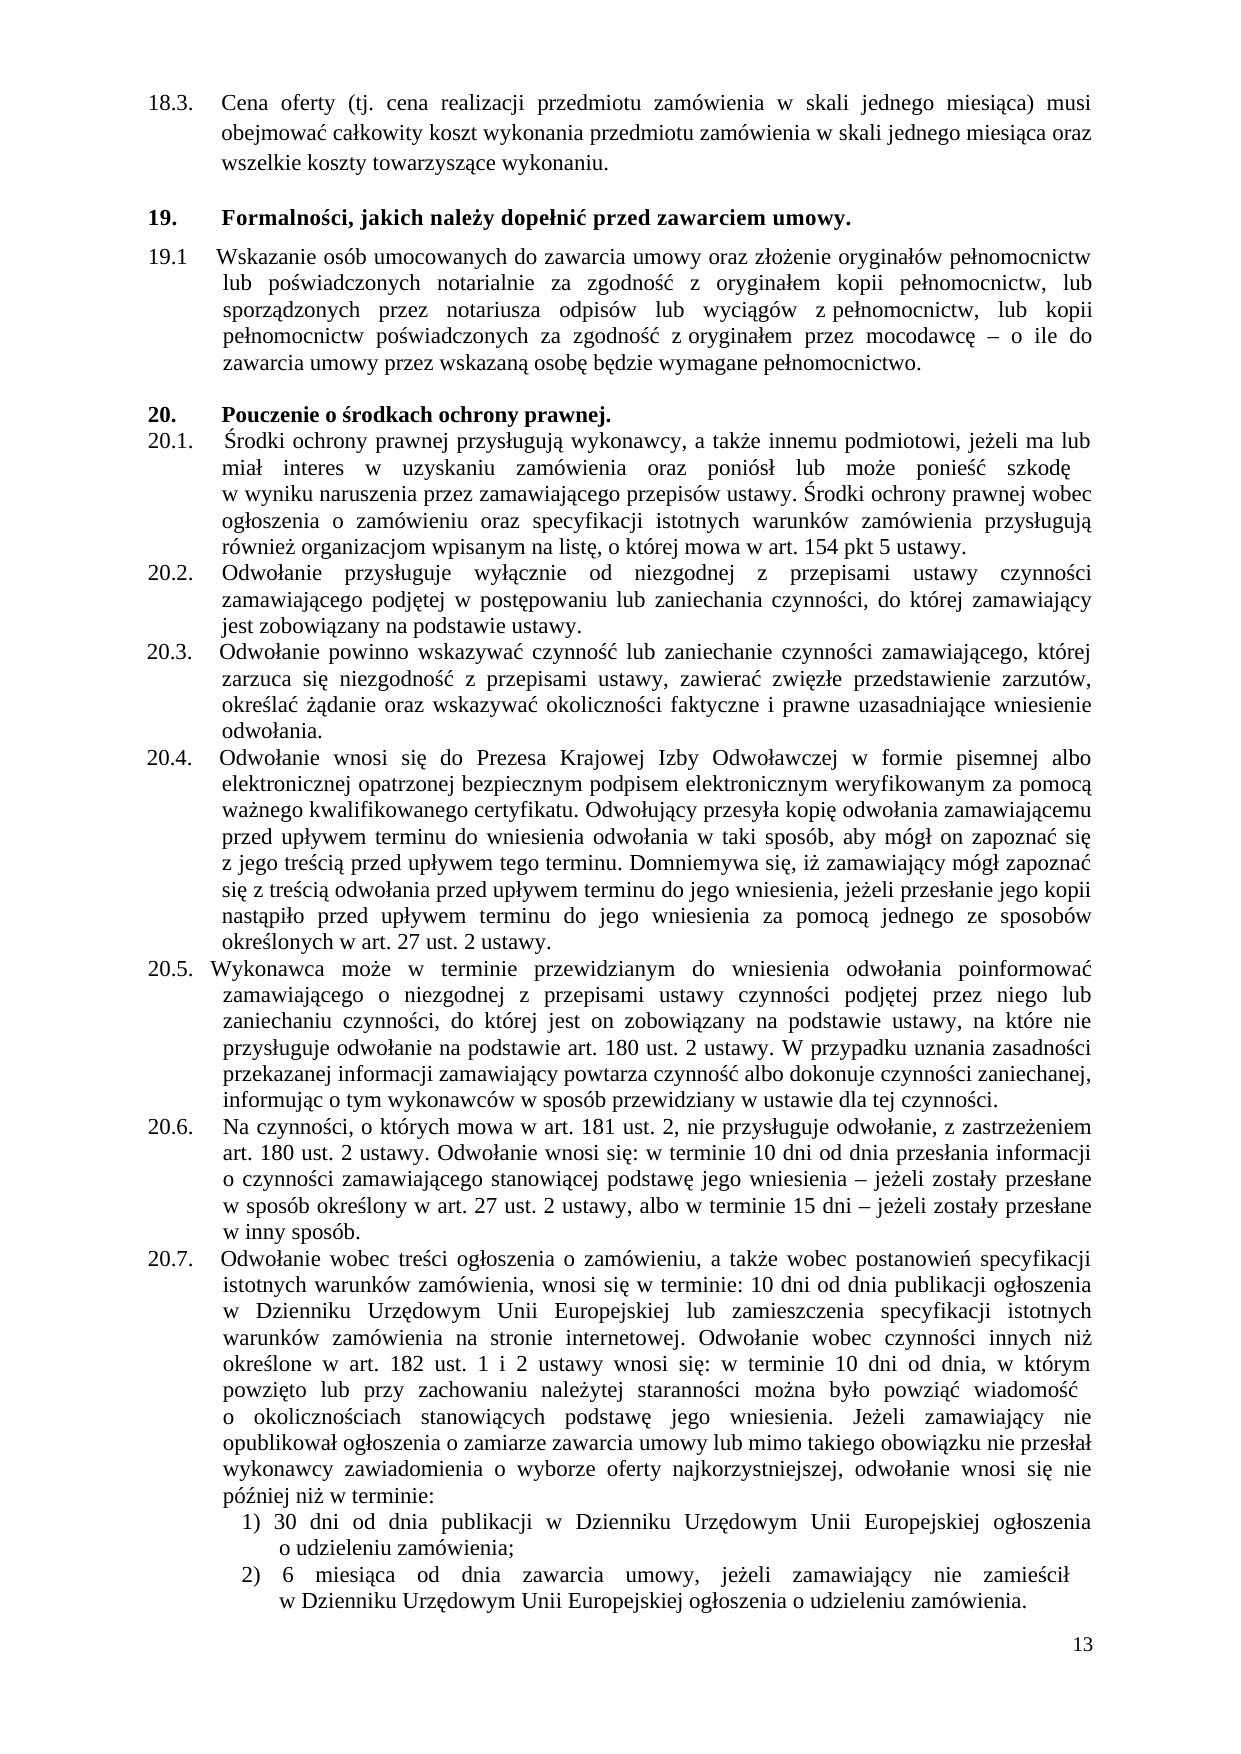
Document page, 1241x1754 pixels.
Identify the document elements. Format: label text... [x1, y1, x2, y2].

text 20.6. Na czynności, o których mowa w art. 181 ust. 2, nie przysługuje odwołanie, z zastrzeżeniem art. 180 ust. 2 ustawy. Odwołanie wnosi się: w terminie 10 dni od dnia przesłania informacji o czynności zamawiającego stanowiącej podstawę jego wniesienia – jeżeli zostały przesłane w sposób określony w art. 27 ust. 2 ustawy, albo w terminie 15 dni – jeżeli zostały przesłane w inny sposób. [148, 1113, 1093, 1244]
text 20.1. Środki ochrony prawnej przysługują wykonawcy, a także innemu podmiotowi, jeżeli ma lub miał interes w uzyskaniu zamówienia oraz poniósł lub może ponieść szkodę w wyniku naruszenia przez zamawiającego przepisów ustawy. Środki ochrony prawnej wobec ogłoszenia o zamówieniu oraz specyfikacji istotnych warunków zamówienia przysługują również organizacjom wpisanym na listę, o której mowa w art. 154 pkt 5 ustawy. [148, 428, 1093, 559]
list Cena oferty (tj. cena realizacji przedmiotu zamówienia w skali jednego miesiąca) musi obejmować całkowity koszt wykonania przedmiotu zamówienia w skali jednego miesiąca oraz wszelkie koszty towarzyszące wykonaniu. [148, 89, 1093, 175]
text 20.2. Odwołanie przysługuje wyłącznie od niezgodnej z przepisami ustawy czynności zamawiającego podjętej w postępowaniu lub zaniechania czynności, do której zamawiający jest zobowiązany na podstawie ustawy. [148, 559, 1093, 638]
text 19.1 Wskazanie osób umocowanych do zawarcia umowy oraz złożenie oryginałów pełnomocnictw lub poświadczonych notarialnie za zgodność z oryginałem kopii pełnomocnictw, lub sporządzonych przez notariusza odpisów lub wyciągów z pełnomocnictw, lub kopii pełnomocnictw poświadczonych za zgodność z oryginałem przez mocodawcę – o ile do zawarcia umowy przez wskazaną osobę będzie wymagane pełnomocnictwo. [148, 243, 1093, 375]
text 20.5. Wykonawca może w terminie przewidzianym do wniesienia odwołania poinformować zamawiającego o niezgodnej z przepisami ustawy czynności podjętej przez niego lub zaniechaniu czynności, do której jest on zobowiązany na podstawie ustawy, na które nie przysługuje odwołanie na podstawie art. 180 ust. 2 ustawy. W przypadku uznania zasadności przekazanej informacji zamawiający powtarza czynność albo dokonuje czynności zaniechanej, informując o tym wykonawców w sposób przewidziany w ustawie dla tej czynności. [148, 955, 1093, 1113]
text 1) 30 dni od dnia publikacji w Dzienniku Urzędowym Unii Europejskiej ogłoszenia o udzieleniu zamówienia; [241, 1508, 1093, 1561]
text 20.3. Odwołanie powinno wskazywać czynność lub zaniechanie czynności zamawiającego, której zarzuca się niezgodność z przepisami ustawy, zawierać zwięzłe przedstawienie zarzutów, określać żądanie oraz wskazywać okoliczności faktyczne i prawne uzasadniające wniesienie odwołania. [147, 638, 1093, 744]
text 20. Pouczenie o środkach ochrony prawnej. [148, 401, 1093, 428]
text 20.4. Odwołanie wnosi się do Prezesa Krajowej Izby Odwoławczej w formie pisemnej albo elektronicznej opatrzonej bezpiecznym podpisem elektronicznym weryfikowanym za pomocą ważnego kwalifikowanego certyfikatu. Odwołujący przesyła kopię odwołania zamawiającemu przed upływem terminu do wniesienia odwołania w taki sposób, aby mógł on zapoznać się z jego treścią przed upływem tego terminu. Domniemywa się, iż zamawiający mógł zapoznać się z treścią odwołania przed upływem terminu do jego wniesienia, jeżeli przesłanie jego kopii nastąpiło przed upływem terminu do jego wniesienia za pomocą jednego ze sposobów określonych w art. 27 ust. 2 ustawy. [147, 744, 1093, 955]
text 20.7. Odwołanie wobec treści ogłoszenia o zamówieniu, a także wobec postanowień specyfikacji istotnych warunków zamówienia, wnosi się w terminie: 10 dni od dnia publikacji ogłoszenia w Dzienniku Urzędowym Unii Europejskiej lub zamieszczenia specyfikacji istotnych warunków zamówienia na stronie internetowej. Odwołanie wobec czynności innych niż określone w art. 182 ust. 1 i 2 ustawy wnosi się: w terminie 10 dni od dnia, w którym powzięto lub przy zachowaniu należytej staranności można było powziąć wiadomość o okolicznościach stanowiących podstawę jego wniesienia. Jeżeli zamawiający nie opublikował ogłoszenia o zamiarze zawarcia umowy lub mimo takiego obowiązku nie przesłał wykonawcy zawiadomienia o wyborze oferty najkorzystniejszej, odwołanie wnosi się nie później niż w terminie: [148, 1244, 1093, 1508]
text 2) 6 miesiąca od dnia zawarcia umowy, jeżeli zamawiający nie zamieścił w Dzienniku Urzędowym Unii Europejskiej ogłoszenia o udzieleniu zamówienia. [241, 1561, 1093, 1613]
text 19. Formalności, jakich należy dopełnić przed zawarciem umowy. [148, 204, 1093, 231]
